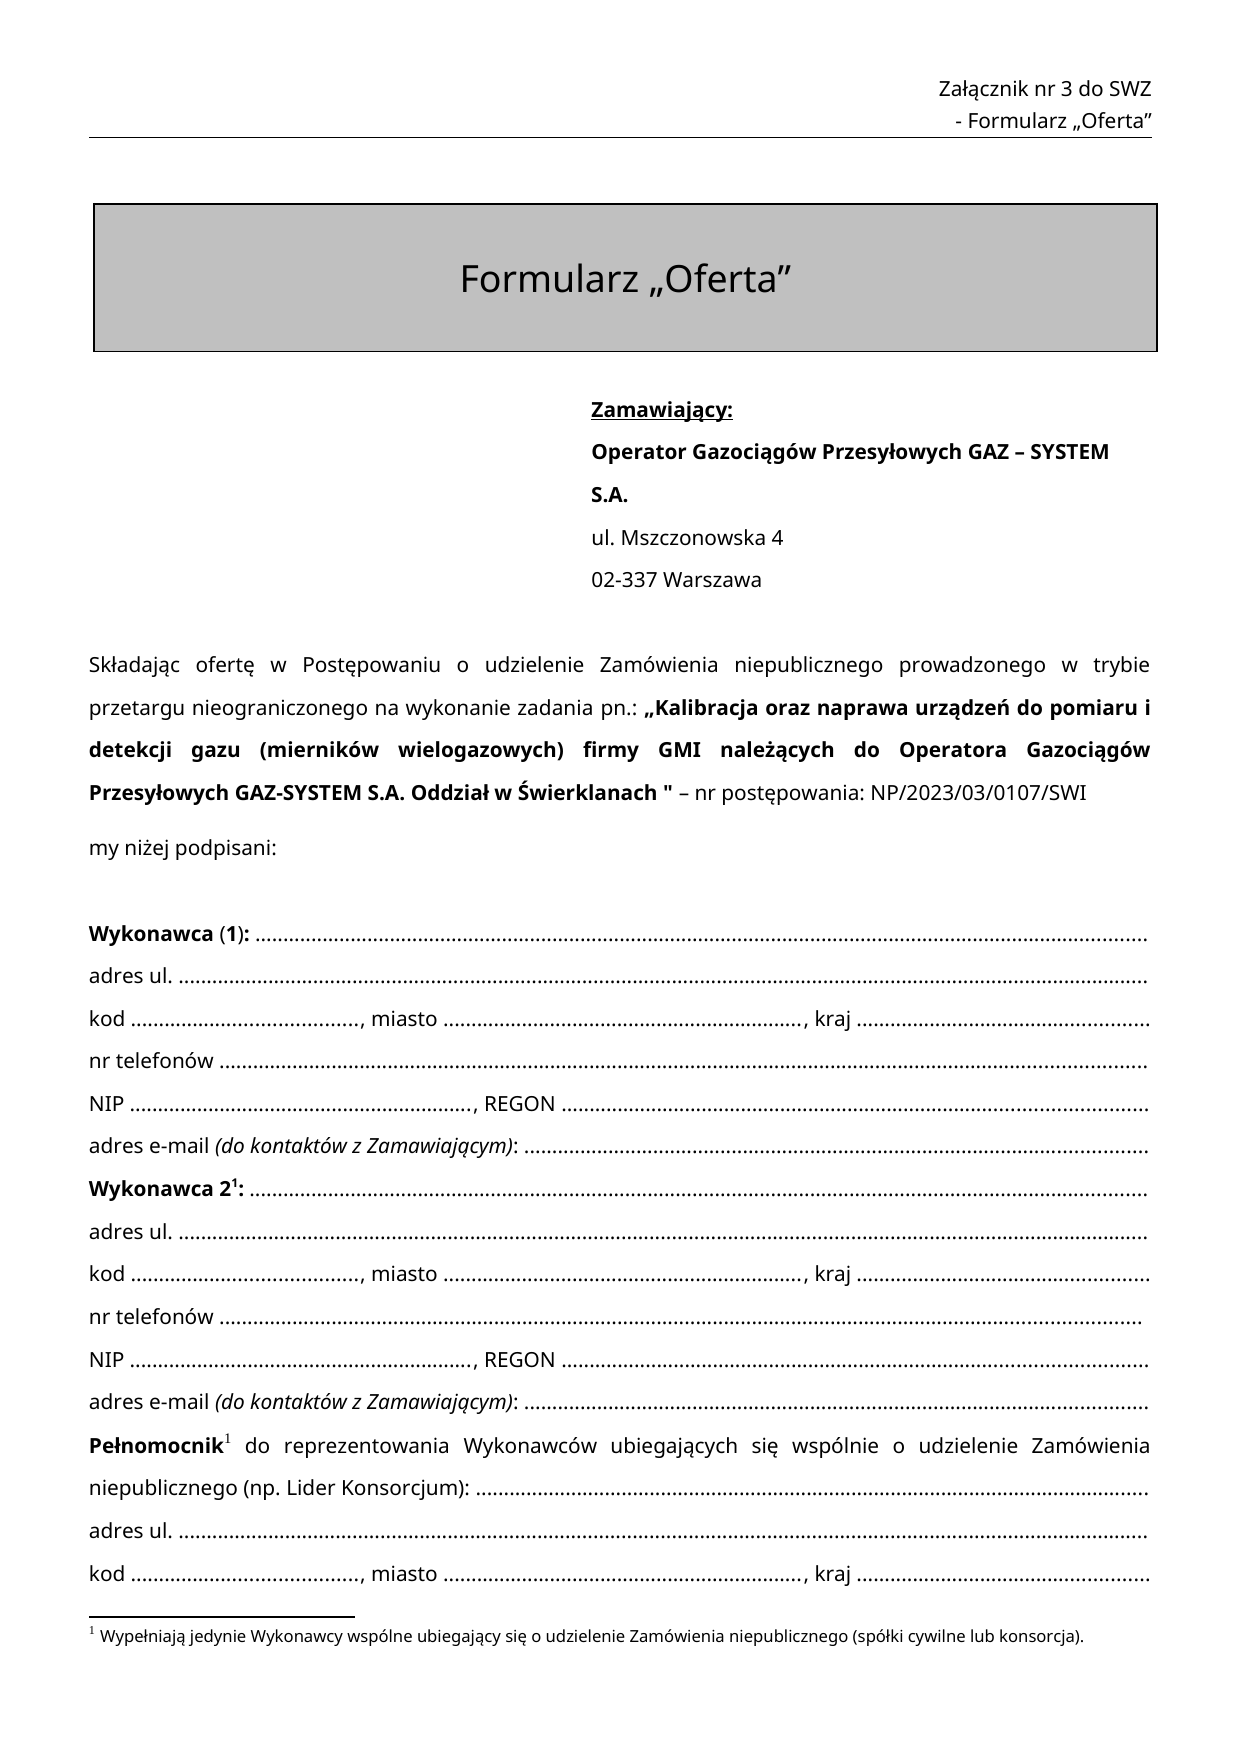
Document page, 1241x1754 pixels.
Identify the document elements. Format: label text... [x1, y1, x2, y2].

text Pełnomocnik1 do reprezentowania Wykonawców ubiegających się wspólnie o udzielenie Zamówienia niepublicznego (np. Lider Konsorcjum): [89, 1430, 1152, 1502]
text kod , miasto , kraj [89, 1559, 1152, 1587]
text my niżej podpisani: [89, 833, 1152, 862]
table_header Formularz „Oferta” [95, 205, 1156, 351]
text Wykonawca 2: [89, 1174, 1152, 1203]
text Składając ofertę w Postępowaniu o udzielenie Zamówienia niepublicznego prowadzonego w trybie przetargu nieograniczonego na wykonanie zadania pn.: „Kalibracja oraz naprawa urządzeń do pomiaru i detekcji gazu (mierników wielogazowych) firmy GMI należących do Operatora Gazociągów Przesyłowych GAZ-SYSTEM S.A. Oddział w Świerklanach " – nr postępowania: NP/2023/03/0107/SWI [89, 650, 1152, 807]
text adres ul. [89, 961, 1152, 990]
text ul. Mszczonowska 4 [591, 523, 1152, 551]
text nr telefonów [89, 1302, 1152, 1331]
text adres ul. [89, 1516, 1152, 1544]
text kod , miasto , kraj [89, 1004, 1152, 1032]
text NIP , REGON [89, 1345, 1152, 1373]
text 02-337 Warszawa [591, 565, 1152, 594]
text Zamawiający: [591, 395, 1152, 423]
text adres e-mail (do kontaktów z Zamawiającym): [89, 1387, 1152, 1416]
text adres e-mail (do kontaktów z Zamawiającym): [89, 1132, 1152, 1160]
text Operator Gazociągów Przesyłowych GAZ – SYSTEM S.A. [591, 437, 1152, 508]
text adres ul. [89, 1217, 1152, 1245]
text NIP , REGON [89, 1089, 1152, 1117]
text kod , miasto , kraj [89, 1259, 1152, 1288]
text nr telefonów [89, 1046, 1152, 1075]
text Wykonawca (1): [89, 919, 1152, 947]
